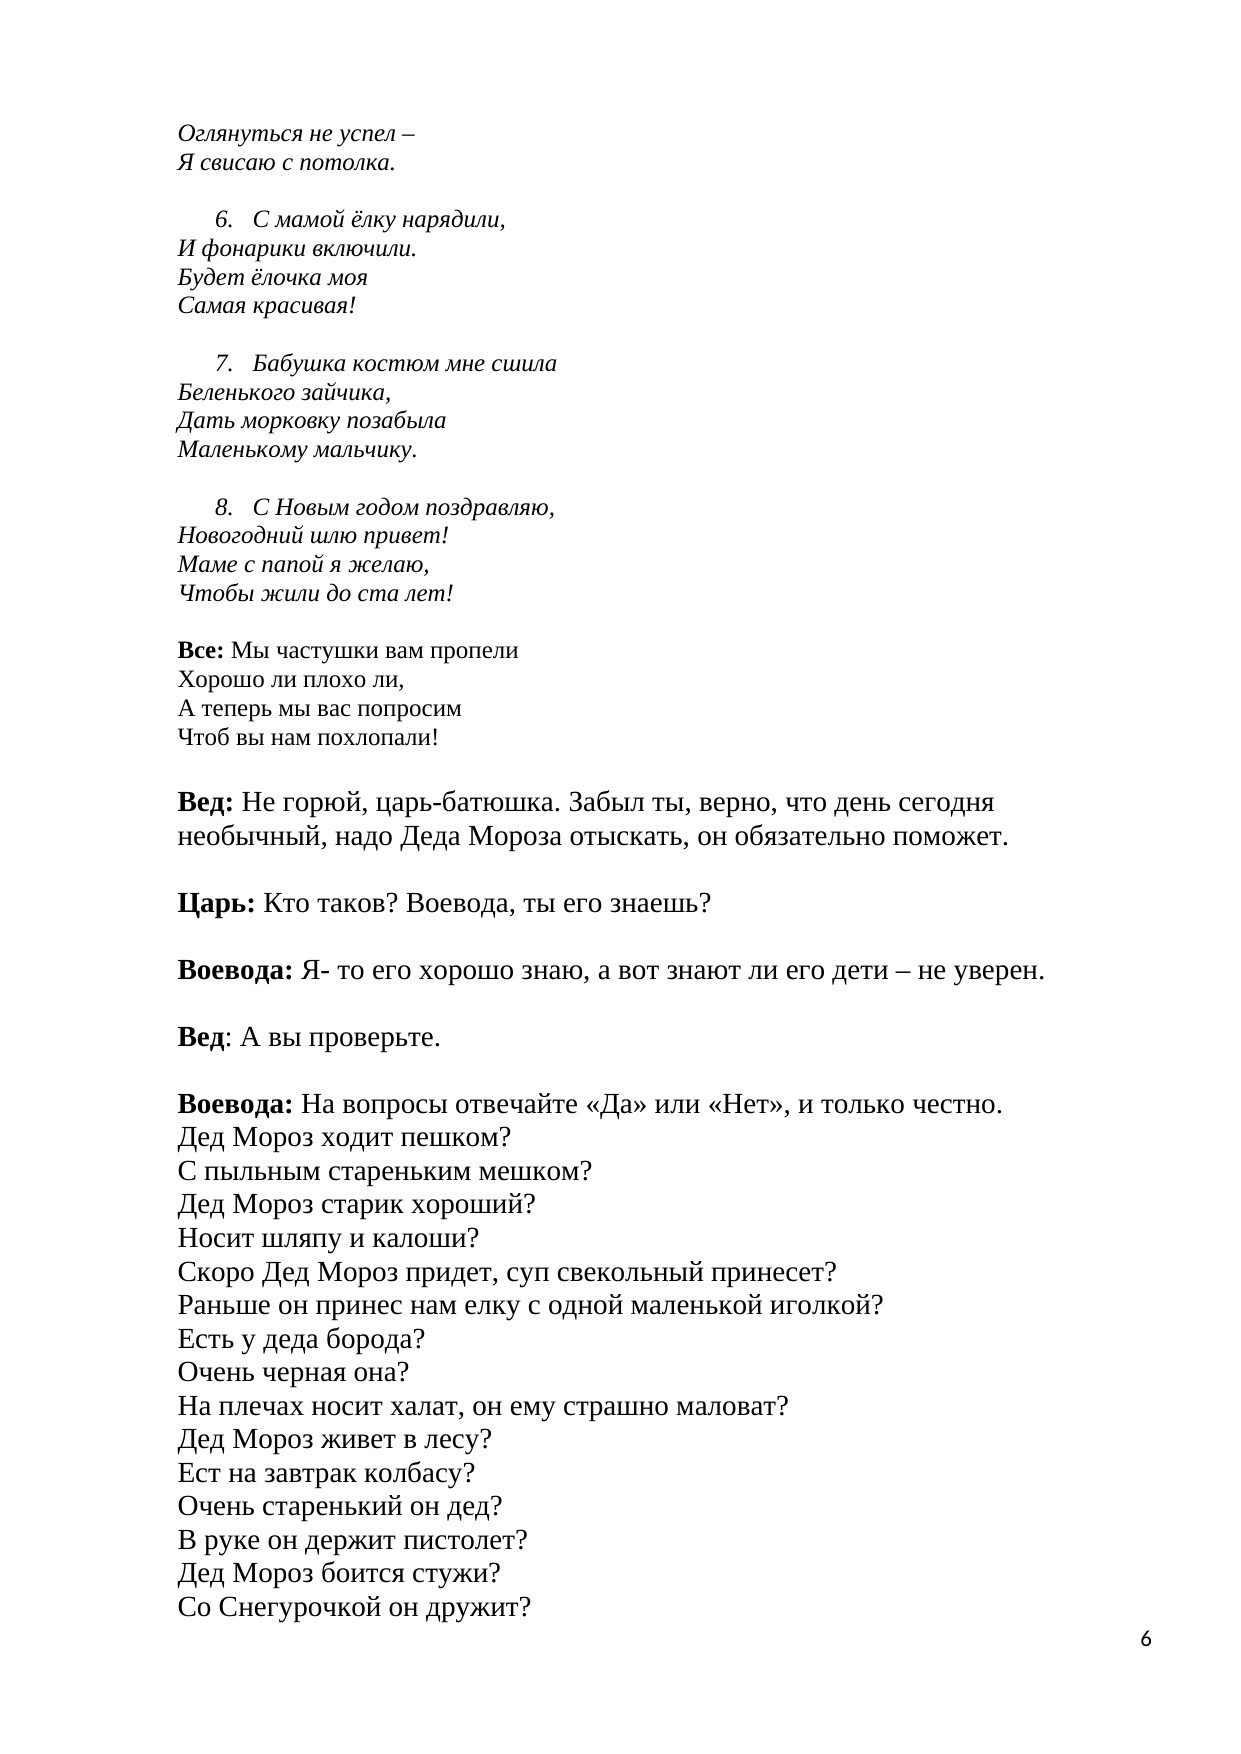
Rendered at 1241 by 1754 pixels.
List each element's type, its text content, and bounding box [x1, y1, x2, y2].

list Новогодний шлю привет! [177, 521, 1152, 549]
text Дед Мороз ходит пешком? [177, 1119, 1152, 1153]
list Маме с папой я желаю, [177, 549, 1152, 578]
text Воевода: На вопросы отвечайте «Да» или «Нет», и только честно. [177, 1086, 1152, 1119]
text Вед: А вы проверьте. [177, 1019, 1152, 1052]
list Будет ёлочка моя [177, 262, 1152, 291]
text Царь: Кто таков? Воевода, ты его знаешь? [177, 885, 1152, 918]
list И фонарики включили. [177, 233, 1152, 262]
text С пыльным стареньким мешком? [177, 1153, 1152, 1187]
text Скоро Дед Мороз придет, суп свекольный принесет? [177, 1254, 1152, 1287]
text Дед Мороз живет в лесу? [177, 1421, 1152, 1455]
text Очень старенький он дед? [177, 1488, 1152, 1522]
list Я свисаю с потолка. [177, 147, 1152, 176]
list Бабушка костюм мне сшила [215, 348, 1152, 377]
list Беленького зайчика, [177, 377, 1152, 406]
list Маленькому мальчику. [177, 434, 1152, 463]
list Хорошо ли плохо ли, [177, 664, 1152, 693]
text Со Снегурочкой он дружит? [177, 1589, 1152, 1623]
text Носит шляпу и калоши? [177, 1220, 1152, 1254]
text Ест на завтрак колбасу? [177, 1455, 1152, 1488]
list А теперь мы вас попросим [177, 693, 1152, 722]
text Очень черная она? [177, 1354, 1152, 1388]
list Чтобы жили до ста лет! [177, 578, 1152, 607]
text На плечах носит халат, он ему страшно маловат? [177, 1388, 1152, 1421]
list Чтоб вы нам похлопали! [177, 722, 1152, 751]
text Вед: Не горюй, царь-батюшка. Забыл ты, верно, что день сегодня необычный, надо Деда Мороза отыскать, он обязательно поможет. [177, 784, 1152, 851]
text Дед Мороз боится стужи? [177, 1556, 1152, 1589]
text Воевода: Я- то его хорошо знаю, а вот знают ли его дети – не уверен. [177, 952, 1152, 985]
text Есть у деда борода? [177, 1321, 1152, 1354]
list Дать морковку позабыла [177, 406, 1152, 434]
list С мамой ёлку нарядили, [215, 204, 1152, 233]
text Раньше он принес нам елку с одной маленькой иголкой? [177, 1287, 1152, 1321]
text В руке он держит пистолет? [177, 1522, 1152, 1556]
list Оглянуться не успел – [177, 118, 1152, 147]
text Дед Мороз старик хороший? [177, 1187, 1152, 1220]
list Самая красивая! [177, 291, 1152, 319]
list Все: Мы частушки вам пропели [177, 636, 1152, 664]
list С Новым годом поздравляю, [215, 492, 1152, 521]
